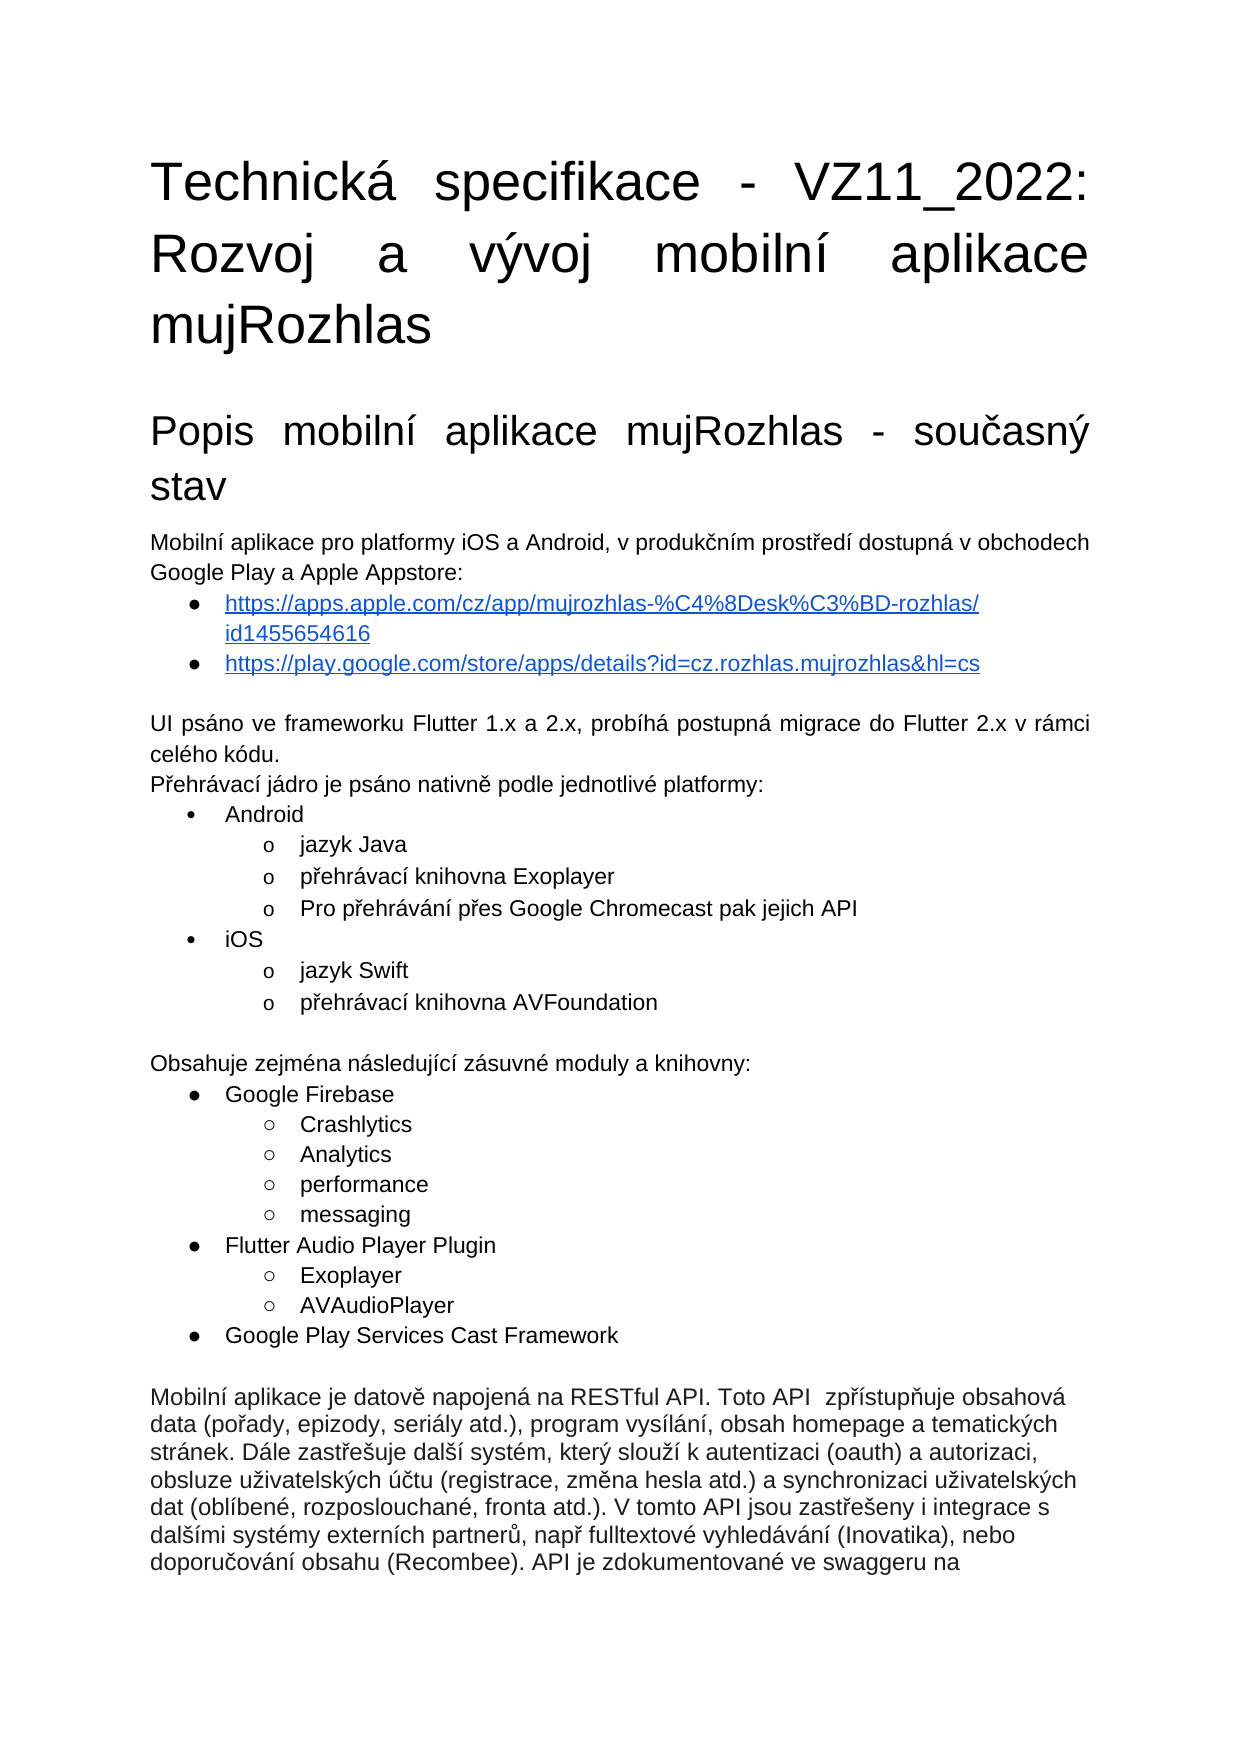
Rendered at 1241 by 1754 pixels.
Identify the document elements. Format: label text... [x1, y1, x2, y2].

list přehrávací knihovna Exoplayer [262, 863, 1090, 891]
text Mobilní aplikace pro platformy iOS a Android, v produkčním prostředí dostupná v obchodech Google Play a Apple Appstore: [150, 529, 1090, 586]
list Exoplayer [262, 1262, 1090, 1288]
list jazyk Swift [262, 957, 1090, 984]
list jazyk Java [262, 831, 1090, 859]
list https://play.google.com/store/apps/details?id=cz.rozhlas.mujrozhlas&hl=cs [187, 650, 1090, 676]
list Analytics [262, 1141, 1090, 1167]
list Android [187, 801, 1090, 827]
list messaging [262, 1201, 1090, 1228]
list Flutter Audio Player Plugin [187, 1232, 1090, 1258]
list iOS [187, 926, 1090, 953]
list Crashlytics [262, 1111, 1090, 1137]
list Google Firebase [187, 1081, 1090, 1107]
list AVAudioPlayer [262, 1292, 1090, 1318]
subtitle Popis mobilní aplikace mujRozhlas - současný stav [150, 406, 1090, 509]
text UI psáno ve frameworku Flutter 1.x a 2.x, probíhá postupná migrace do Flutter 2.x v rámci celého kódu. [150, 710, 1090, 767]
list Google Play Services Cast Framework [187, 1322, 1090, 1349]
list Pro přehrávání přes Google Chromecast pak jejich API [262, 895, 1090, 922]
text Obsahuje zejména následující zásuvné moduly a knihovny: [150, 1050, 1090, 1077]
title Technická specifikace - VZ11_2022: Rozvoj a vývoj mobilní aplikace mujRozhlas [150, 150, 1090, 355]
text Přehrávací jádro je psáno nativně podle jednotlivé platformy: [150, 771, 1090, 797]
list https://apps.apple.com/cz/app/mujrozhlas-%C4%8Desk%C3%BD-rozhlas/id1455654616 [187, 589, 1090, 646]
list přehrávací knihovna AVFoundation [262, 988, 1090, 1016]
list performance [262, 1171, 1090, 1198]
